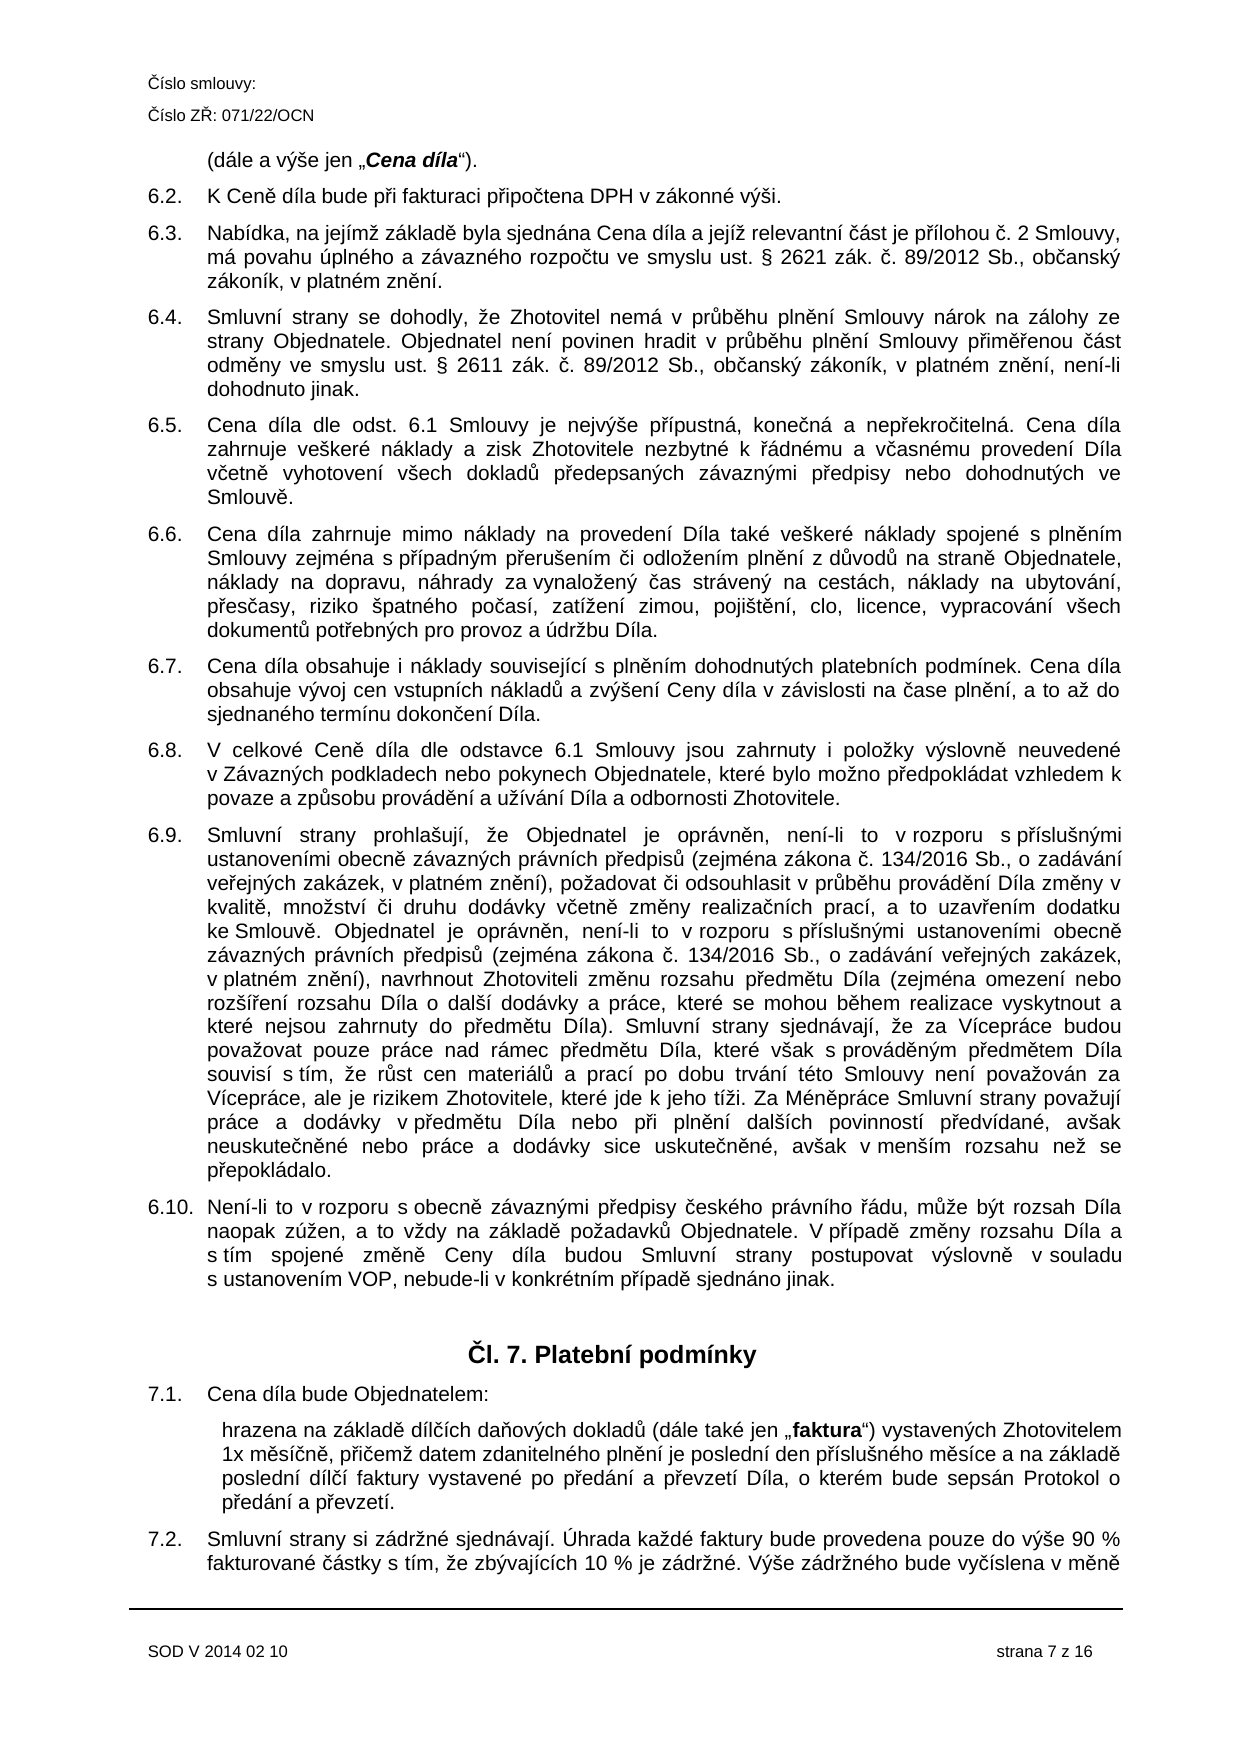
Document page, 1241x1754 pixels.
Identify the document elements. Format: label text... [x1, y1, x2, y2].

text Smluvní strany prohlašují, že Objednatel je oprávněn, není-li to v rozporu s příslušnými ustanoveními obecně závazných právních předpisů (zejména zákona č. 134/2016 Sb., o zadávání veřejných zakázek, v platném znění), požadovat či odsouhlasit v průběhu provádění Díla změny v kvalitě, množství či druhu dodávky včetně změny realizačních prací, a to uzavřením dodatku ke Smlouvě. Objednatel je oprávněn, není-li to v rozporu s příslušnými ustanoveními obecně závazných právních předpisů (zejména zákona č. 134/2016 Sb., o zadávání veřejných zakázek, v platném znění), navrhnout Zhotoviteli změnu rozsahu předmětu Díla (zejména omezení nebo rozšíření rozsahu Díla o další dodávky a práce, které se mohou během realizace vyskytnout a které nejsou zahrnuty do předmětu Díla). Smluvní strany sjednávají, že za Vícepráce budou považovat pouze práce nad rámec předmětu Díla, které však s prováděným předmětem Díla souvisí s tím, že růst cen materiálů a prací po dobu trvání této Smlouvy není považován za Vícepráce, ale je rizikem Zhotovitele, které jde k jeho tíži. Za Méněpráce Smluvní strany považují práce a dodávky v předmětu Díla nebo při plnění dalších povinností předvídané, avšak neuskutečněné nebo práce a dodávky sice uskutečněné, avšak v menším rozsahu než se přepokládalo. [148, 823, 1122, 1182]
text Smluvní strany se dohodly, že Zhotovitel nemá v průběhu plnění Smlouvy nárok na zálohy ze strany Objednatele. Objednatel není povinen hradit v průběhu plnění Smlouvy přiměřenou část odměny ve smyslu ust. § 2611 zák. č. 89/2012 Sb., občanský zákoník, v platném znění, není-li dohodnuto jinak. [148, 305, 1122, 401]
text Platební podmínky [102, 1340, 1122, 1369]
text Není-li to v rozporu s obecně závaznými předpisy českého právního řádu, může být rozsah Díla naopak zúžen, a to vždy na základě požadavků Objednatele. V případě změny rozsahu Díla a s tím spojené změně Ceny díla budou Smluvní strany postupovat výslovně v souladu s ustanovením VOP, nebude-li v konkrétním případě sjednáno jinak. [148, 1194, 1122, 1290]
text K Ceně díla bude při fakturaci připočtena DPH v zákonné výši. [148, 184, 1122, 208]
text Cena díla obsahuje i náklady související s plněním dohodnutých platebních podmínek. Cena díla obsahuje vývoj cen vstupních nákladů a zvýšení Ceny díla v závislosti na čase plnění, a to až do sjednaného termínu dokončení Díla. [148, 654, 1122, 726]
text Cena díla zahrnuje mimo náklady na provedení Díla také veškeré náklady spojené s plněním Smlouvy zejména s případným přerušením či odložením plnění z důvodů na straně Objednatele, náklady na dopravu, náhrady za vynaložený čas strávený na cestách, náklady na ubytování, přesčasy, riziko špatného počasí, zatížení zimou, pojištění, clo, licence, vypracování všech dokumentů potřebných pro provoz a údržbu Díla. [148, 522, 1122, 641]
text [148, 1526, 1122, 1574]
text Nabídka, na jejímž základě byla sjednána Cena díla a jejíž relevantní část je přílohou č. 2 Smlouvy, má povahu úplného a závazného rozpočtu ve smyslu ust. § 2621 zák. č. 89/2012 Sb., občanský zákoník, v platném znění. [148, 221, 1122, 292]
list hrazena na základě dílčích daňových dokladů (dále také jen „faktura“) vystavených Zhotovitelem 1x měsíčně, přičemž datem zdanitelného plnění je poslední den příslušného měsíce a na základě poslední dílčí faktury vystavené po předání a převzetí Díla, o kterém bude sepsán Protokol o předání a převzetí. [222, 1418, 1122, 1514]
text Cena díla bude Objednatelem: [148, 1382, 1122, 1406]
text Cena díla dle odst. 6.1 Smlouvy je nejvýše přípustná, konečná a nepřekročitelná. Cena díla zahrnuje veškeré náklady a zisk Zhotovitele nezbytné k řádnému a včasnému provedení Díla včetně vyhotovení všech dokladů předepsaných závaznými předpisy nebo dohodnutých ve Smlouvě. [148, 413, 1122, 509]
text V celkové Ceně díla dle odstavce 6.1 Smlouvy jsou zahrnuty i položky výslovně neuvedené v Závazných podkladech nebo pokynech Objednatele, které bylo možno předpokládat vzhledem k povaze a způsobu provádění a užívání Díla a odbornosti Zhotovitele. [148, 738, 1122, 810]
list (dále a výše jen „Cena díla“). [207, 148, 1122, 172]
